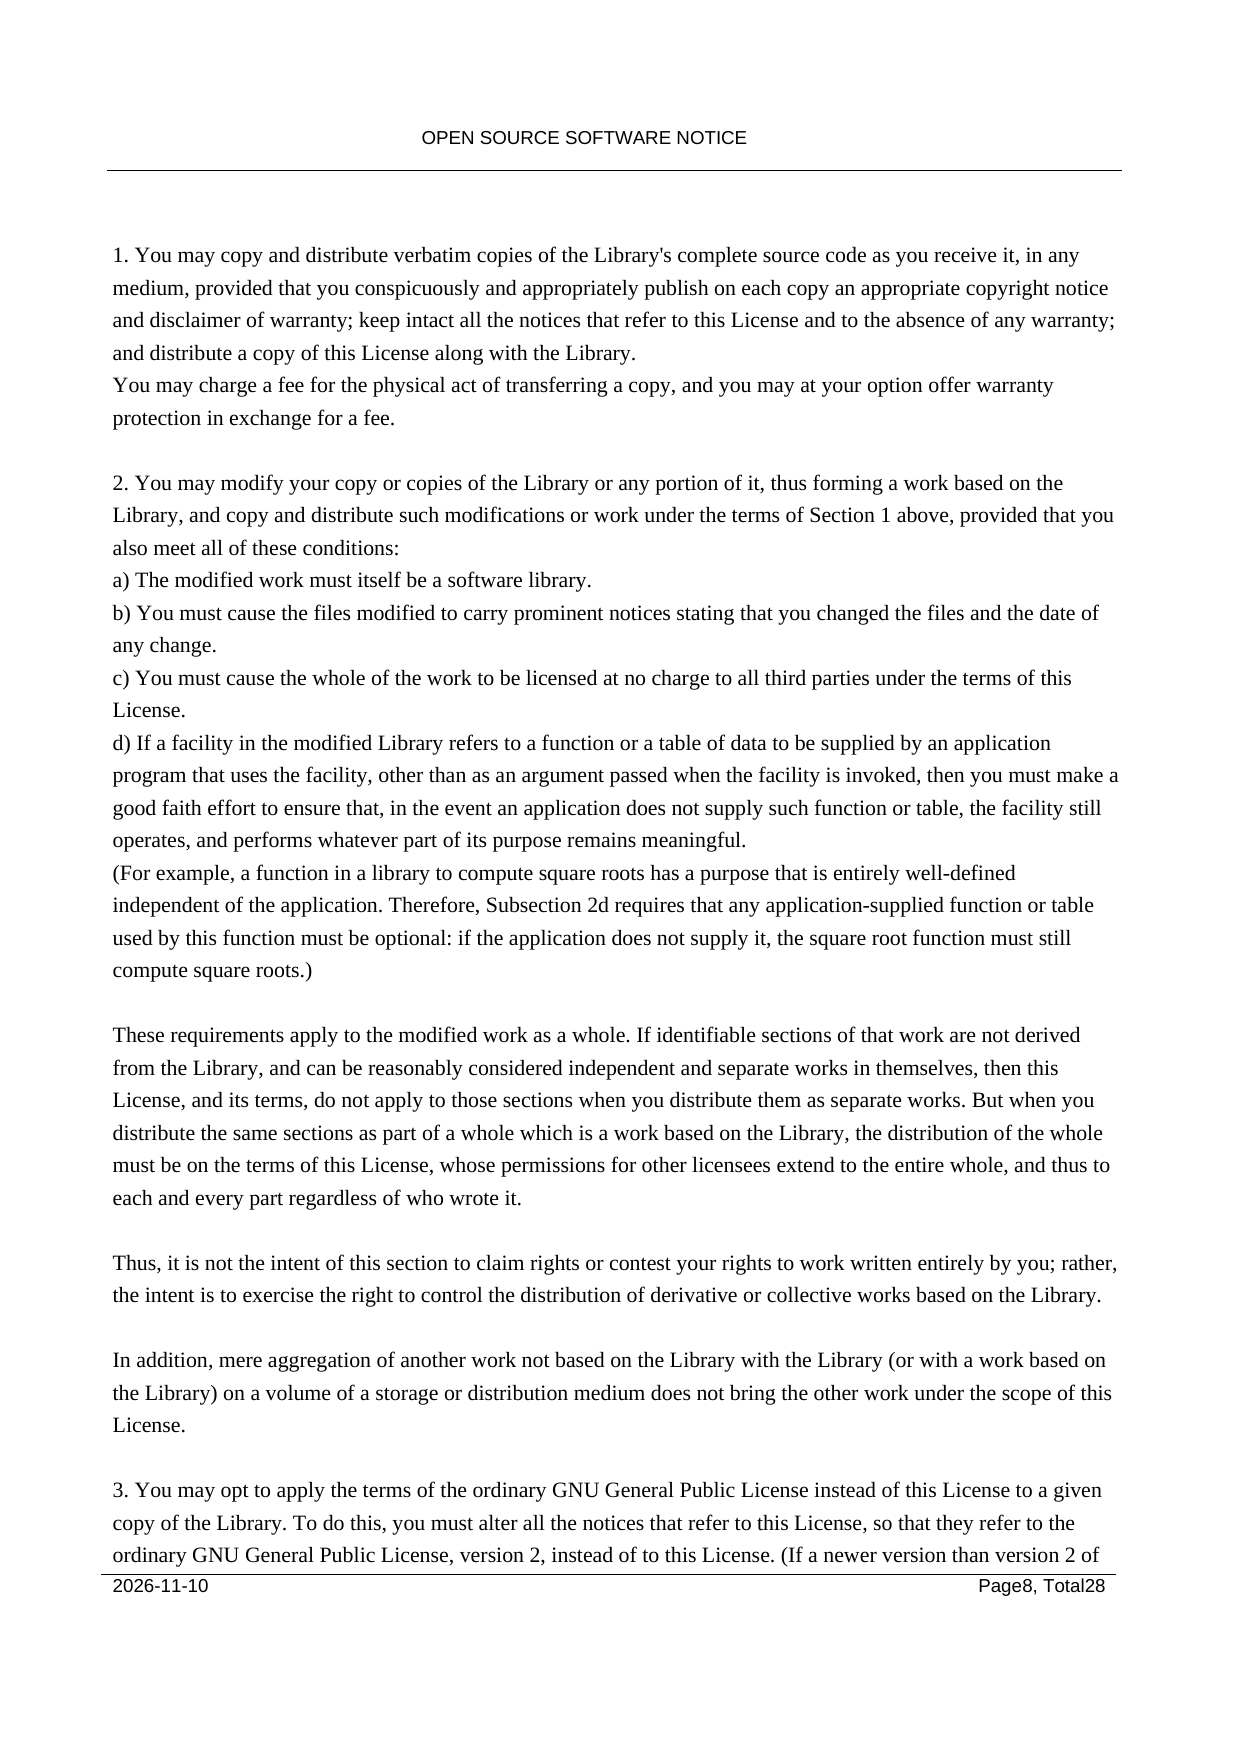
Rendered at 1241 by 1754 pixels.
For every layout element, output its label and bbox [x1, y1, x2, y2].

text [112, 206, 1128, 1571]
